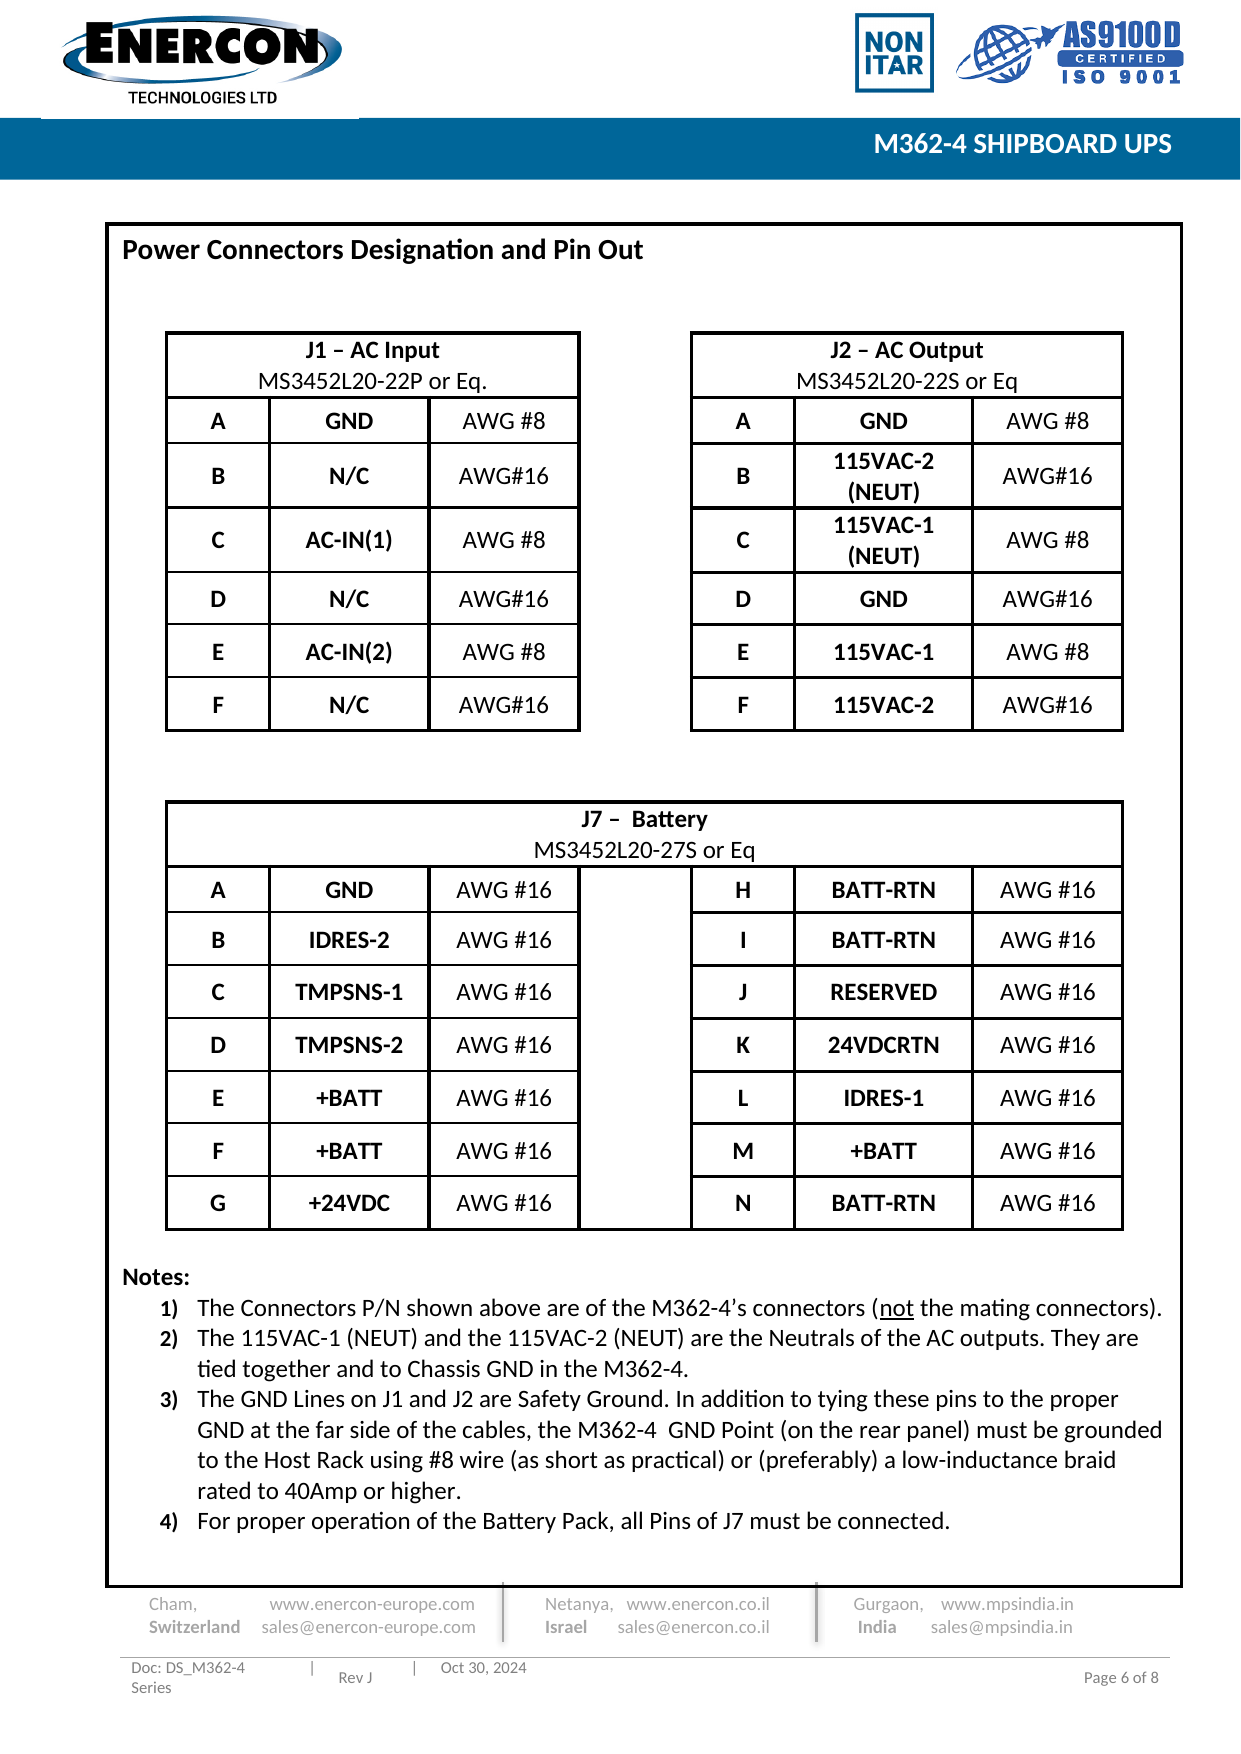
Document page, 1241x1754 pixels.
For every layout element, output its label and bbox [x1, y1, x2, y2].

picture [41, 0, 359, 118]
picture [946, 7, 1196, 98]
picture [850, 7, 938, 98]
